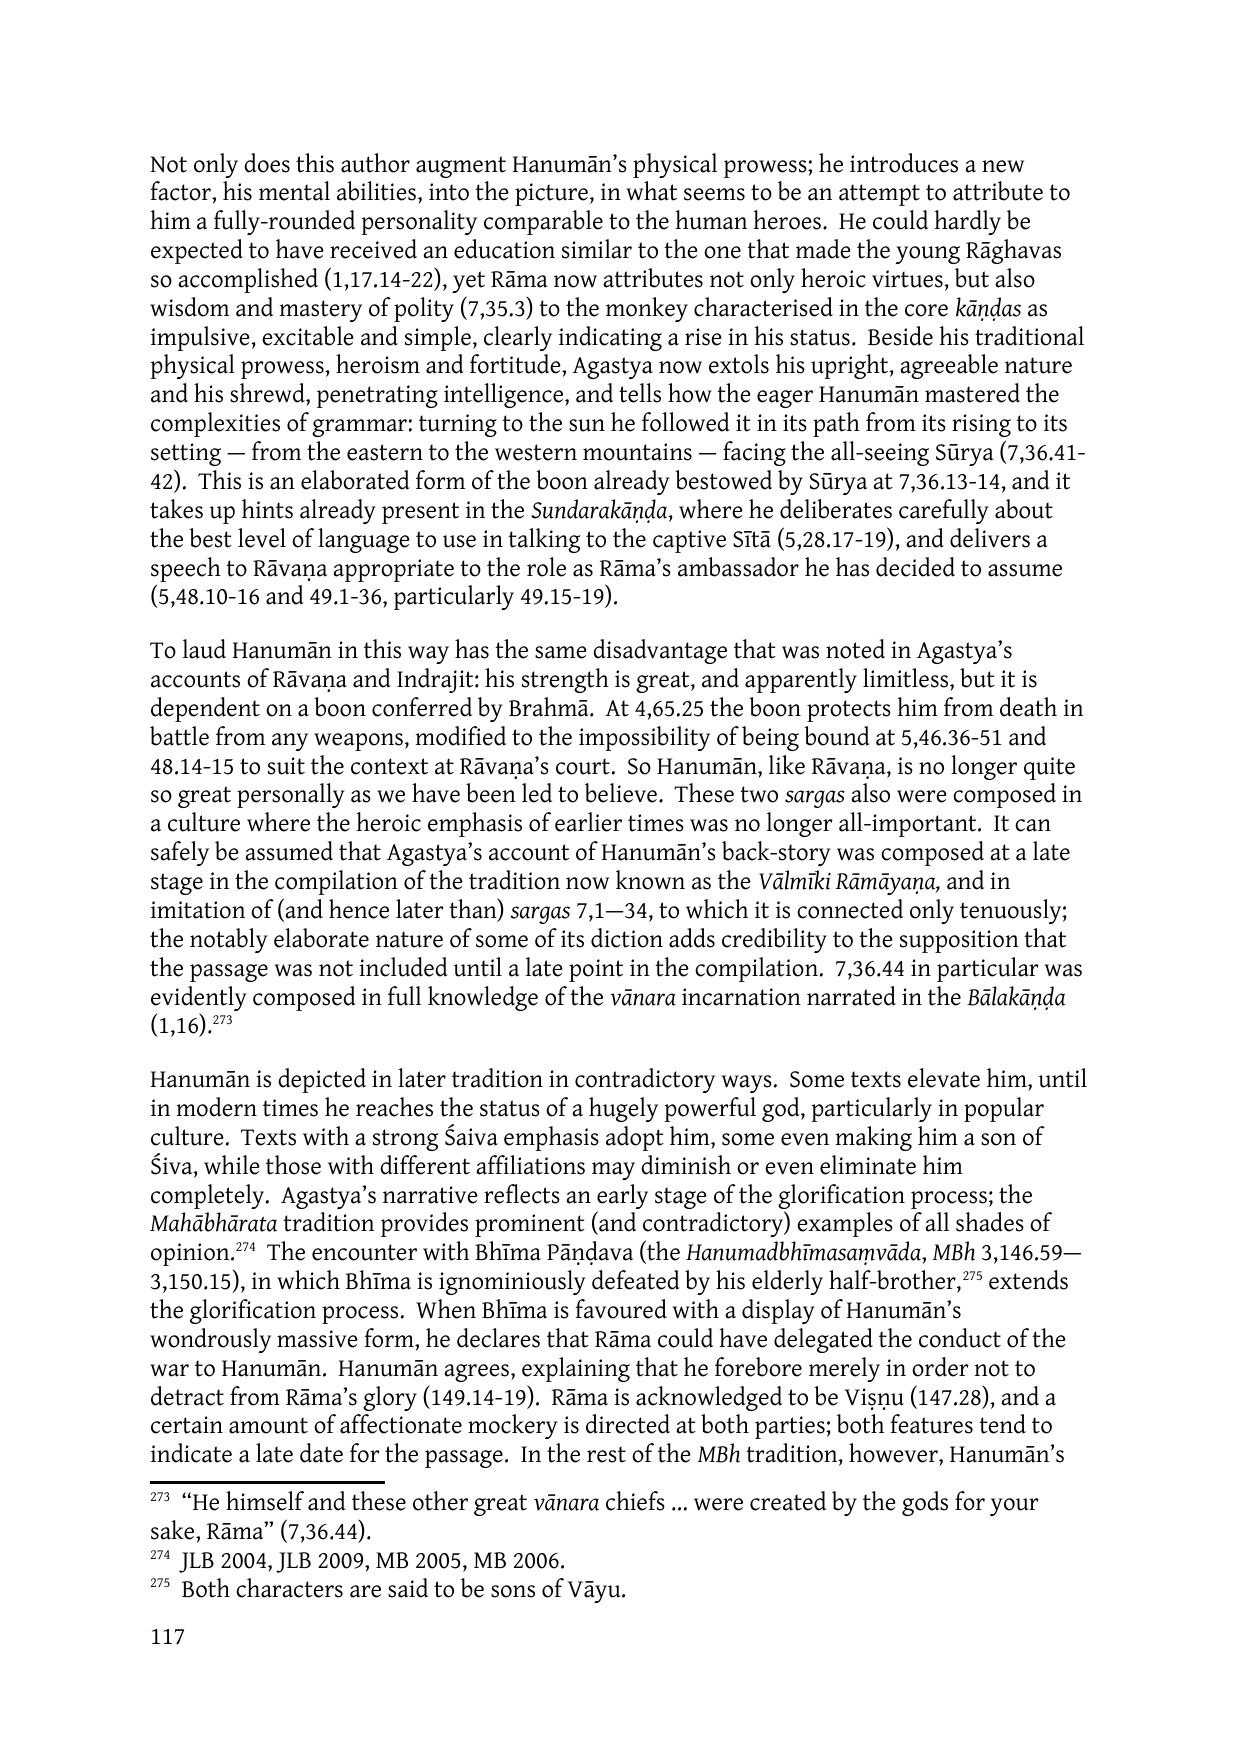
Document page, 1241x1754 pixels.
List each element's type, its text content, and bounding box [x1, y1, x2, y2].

text Not only does this author augment Hanumān’s physical prowess; he introduces a new factor, his mental abilities, into the picture, in what seems to be an attempt to attribute to him a fully-rounded personality comparable to the human heroes. He could hardly be expected to have received an education similar to the one that made the young Rāghavas so accomplished (1,17.14-22), yet Rāma now attributes not only heroic virtues, but also wisdom and mastery of polity (7,35.3) to the monkey characterised in the core kāṇḍas as impulsive, excitable and simple, clearly indicating a rise in his status. Beside his traditional physical prowess, heroism and fortitude, Agastya now extols his upright, agreeable nature and his shrewd, penetrating intelligence, and tells how the eager Hanumān mastered the complexities of grammar: turning to the sun he followed it in its path from its rising to its setting — from the eastern to the western mountains — facing the all-seeing Sūrya (7,36.41-42). This is an elaborated form of the boon already bestowed by Sūrya at 7,36.13-14, and it takes up hints already present in the Sundarakāṇḍa, where he deliberates carefully about the best level of language to use in talking to the captive Sītā (5,28.17-19), and delivers a speech to Rāvaṇa appropriate to the role as Rāma’s ambassador he has decided to assume (5,48.10-16 and 49.1-36, particularly 49.15-19). [150, 150, 1088, 612]
text To laud Hanumān in this way has the same disadvantage that was noted in Agastya’s accounts of Rāvaṇa and Indrajit: his strength is great, and apparently limitless, but it is dependent on a boon conferred by Brahmā. At 4,65.25 the boon protects him from death in battle from any weapons, modified to the impossibility of being bound at 5,46.36-51 and 48.14-15 to suit the context at Rāvaṇa’s court. So Hanumān, like Rāvaṇa, is no longer quite so great personally as we have been led to believe. These two sargas also were composed in a culture where the heroic emphasis of earlier times was no longer all-important. It can safely be assumed that Agastya’s account of Hanumān’s back-story was composed at a late stage in the compilation of the tradition now known as the Vālmīki Rāmāyaṇa, and in imitation of (and hence later than) sargas 7,1—34, to which it is connected only tenuously; the notably elaborate nature of some of its diction adds credibility to the supposition that the passage was not included until a late point in the compilation. 7,36.44 in particular was evidently composed in full knowledge of the vānara incarnation narrated in the Bālakāṇḍa (1,16). [150, 637, 1088, 1041]
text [150, 1066, 1088, 1469]
